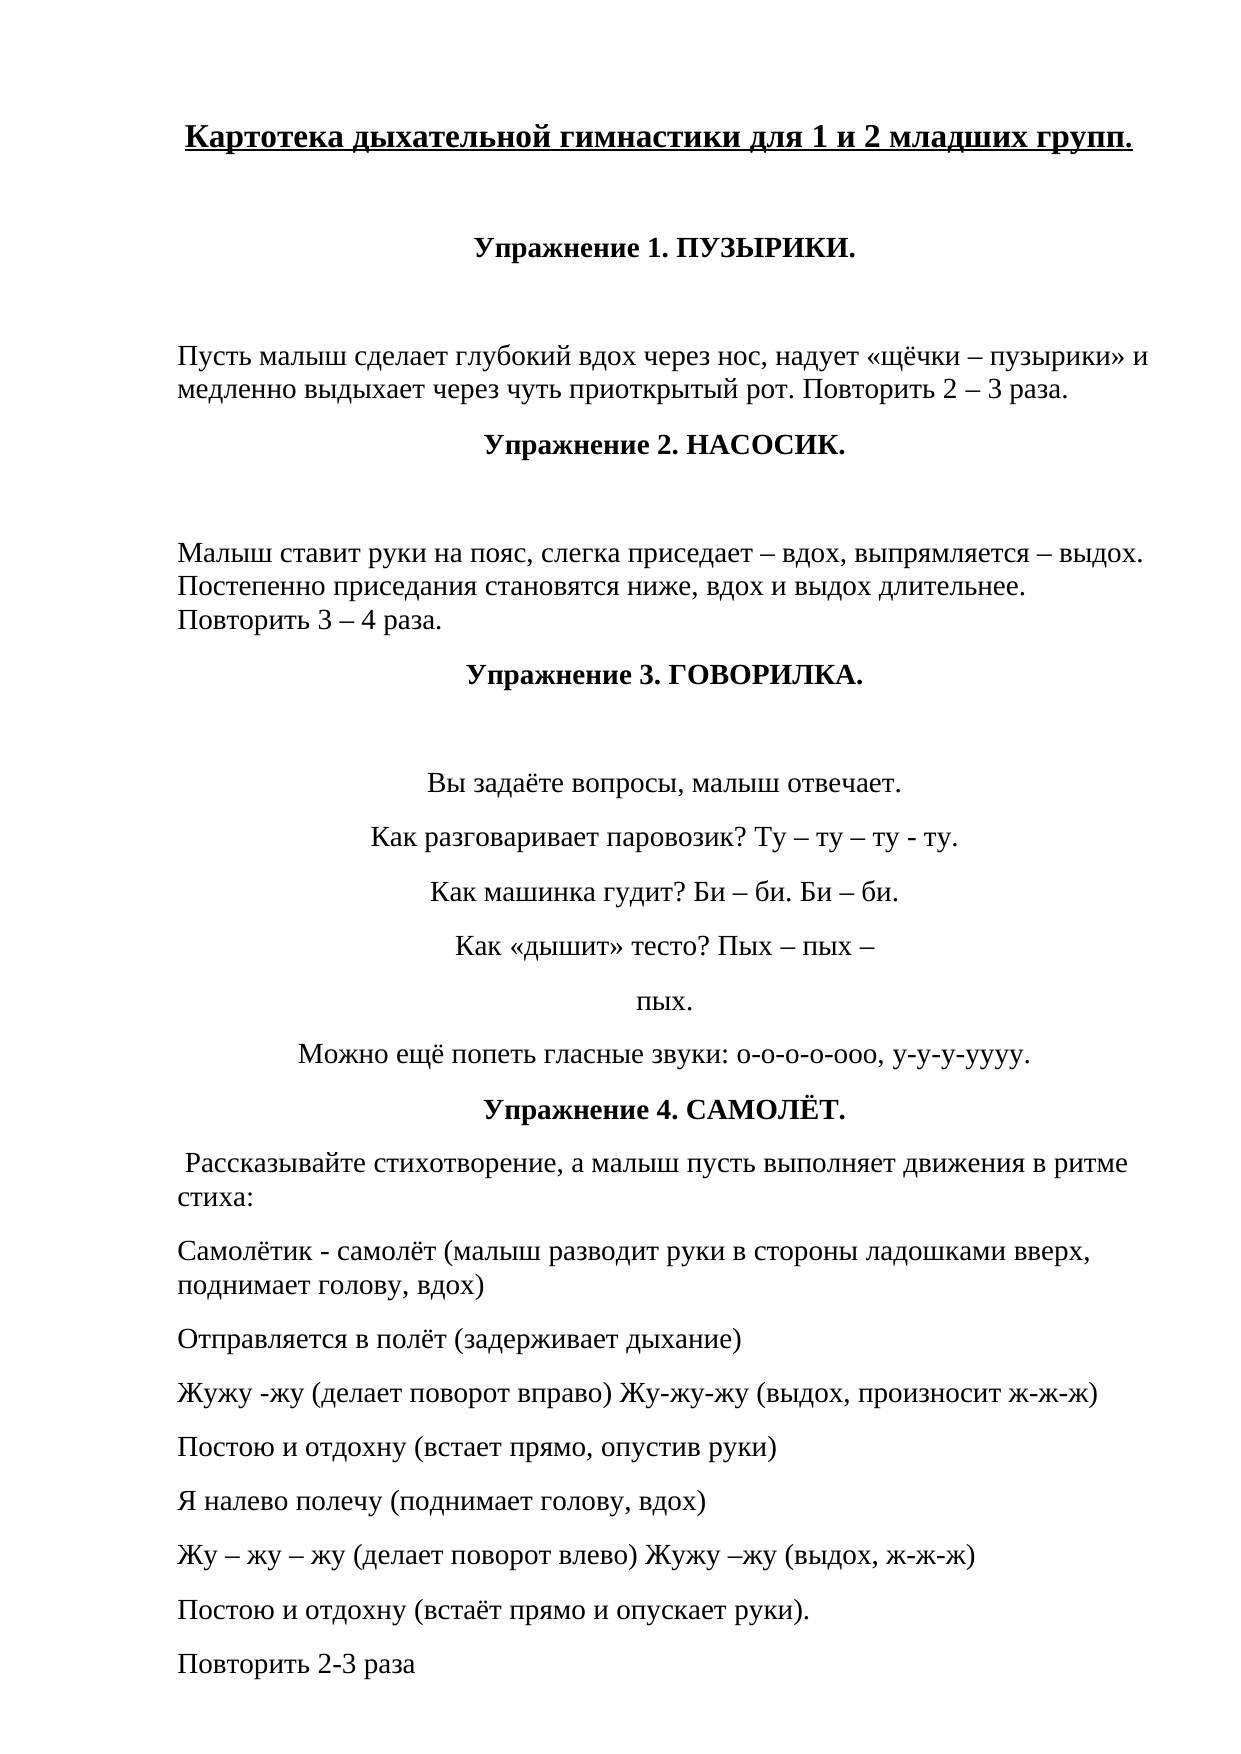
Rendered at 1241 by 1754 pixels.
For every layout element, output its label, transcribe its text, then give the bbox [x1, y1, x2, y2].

subtitle Упражнение 4. САМОЛЁТ. [297, 1092, 1032, 1126]
text Как разговаривает паровозик? Ту – ту – ту - ту. [297, 819, 1032, 853]
text Самолётик - самолёт (малыш разводит руки в стороны ладошками вверх, поднимает голову, вдох) [177, 1233, 1161, 1301]
text Как машинка гудит? Би – би. Би – би. Как «дышит» тесто? Пых – пых – пых. [423, 874, 906, 1016]
subtitle Упражнение 2. НАСОСИК. [483, 427, 1161, 460]
subtitle Упражнение 3. ГОВОРИЛКА. [297, 657, 1032, 690]
text Повторить 2-3 раза [177, 1647, 1161, 1680]
subtitle Упражнение 1. ПУЗЫРИКИ. [473, 230, 1161, 264]
text Рассказывайте стихотворение, а малыш пусть выполняет движения в ритме стиха: [177, 1146, 1161, 1213]
text Можно ещё попеть гласные звуки: о-о-о-о-ооо, у-у-у-уууу. [297, 1037, 1031, 1070]
text Я налево полечу (поднимает голову, вдох) [177, 1483, 1161, 1517]
text Жужу -жу (делает поворот вправо) Жу-жу-жу (выдох, произносит ж-ж-ж) Постою и отдохну (встает прямо, опустив руки) [177, 1375, 1100, 1463]
text Жу – жу – жу (делает поворот влево) Жужу –жу (выдох, ж-ж-ж) Постою и отдохну (встаёт прямо и опускает руки). [177, 1537, 978, 1626]
text Малыш ставит руки на пояс, слегка приседает – вдох, выпрямляется – выдох. Постепенно приседания становятся ниже, вдох и выдох длительнее. [177, 535, 1146, 602]
text Вы задаёте вопросы, малыш отвечает. [297, 765, 1031, 798]
subtitle Картотека дыхательной гимнастики для 1 и 2 младших групп. [184, 116, 1161, 154]
text Пусть малыш сделает глубокий вдох через нос, надует «щёчки – пузырики» и медленно выдыхает через чуть приоткрытый рот. Повторить 2 – 3 раза. [177, 338, 1151, 405]
text Повторить 3 – 4 раза. [177, 602, 1161, 635]
text Отправляется в полёт (задерживает дыхание) [177, 1321, 1161, 1354]
